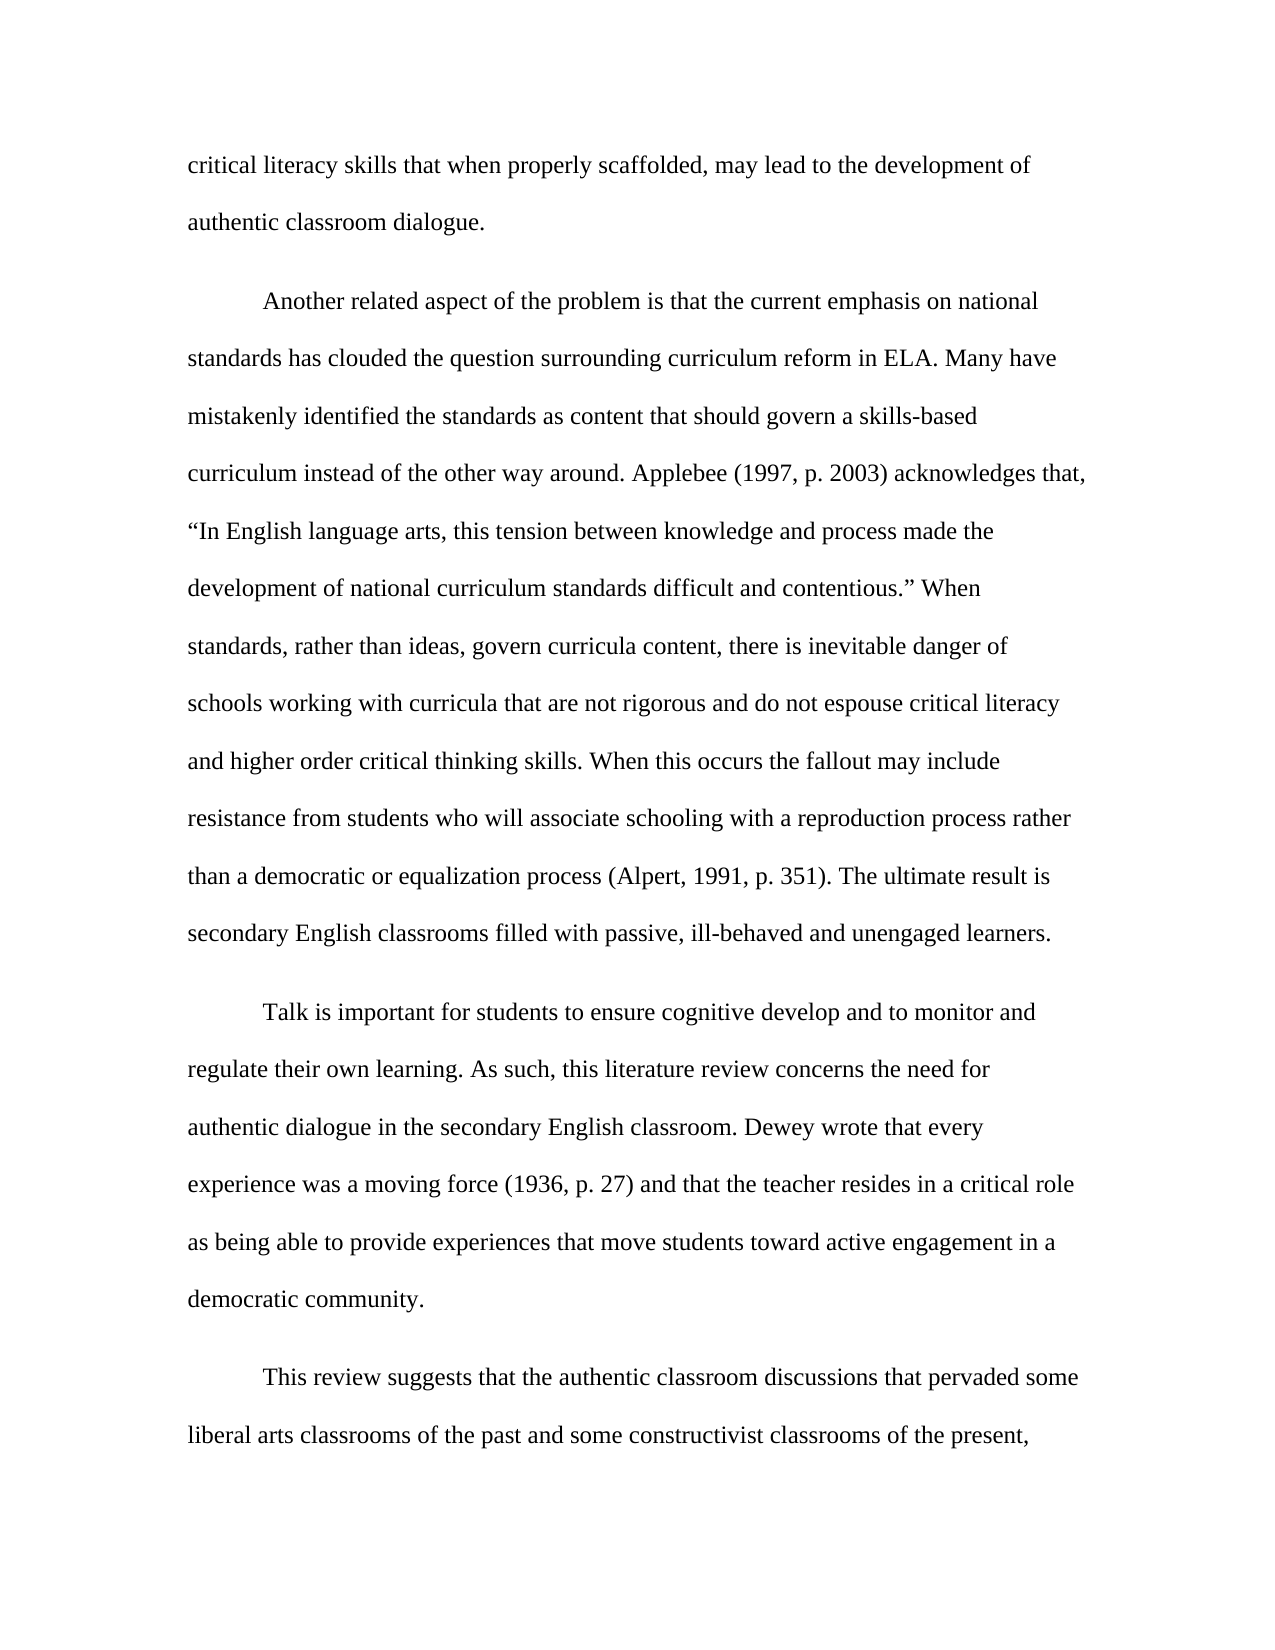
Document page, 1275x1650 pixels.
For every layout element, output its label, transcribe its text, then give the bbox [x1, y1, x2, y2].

text Talk is important for students to ensure cognitive develop and to monitor and regulate their own learning. As such, this literature review concerns the need for authentic dialogue in the secondary English classroom. Dewey wrote that every experience was a moving force (1936, p. 27) and that the teacher resides in a critical role as being able to provide experiences that move students toward active engagement in a democratic community. [187, 997, 1087, 1313]
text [187, 150, 1087, 236]
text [187, 1362, 1087, 1449]
text Another related aspect of the problem is that the current emphasis on national standards has clouded the question surrounding curriculum reform in ELA. Many have mistakenly identified the standards as content that should govern a skills-based curriculum instead of the other way around. Applebee (1997, p. 2003) acknowledges that, “In English language arts, this tension between knowledge and process made the development of national curriculum standards difficult and contentious.” When standards, rather than ideas, govern curricula content, there is inevitable danger of schools working with curricula that are not rigorous and do not espouse critical literacy and higher order critical thinking skills. When this occurs the fallout may include resistance from students who will associate schooling with a reproduction process rather than a democratic or equalization process (Alpert, 1991, p. 351). The ultimate result is secondary English classrooms filled with passive, ill-behaved and unengaged learners. [187, 286, 1087, 947]
